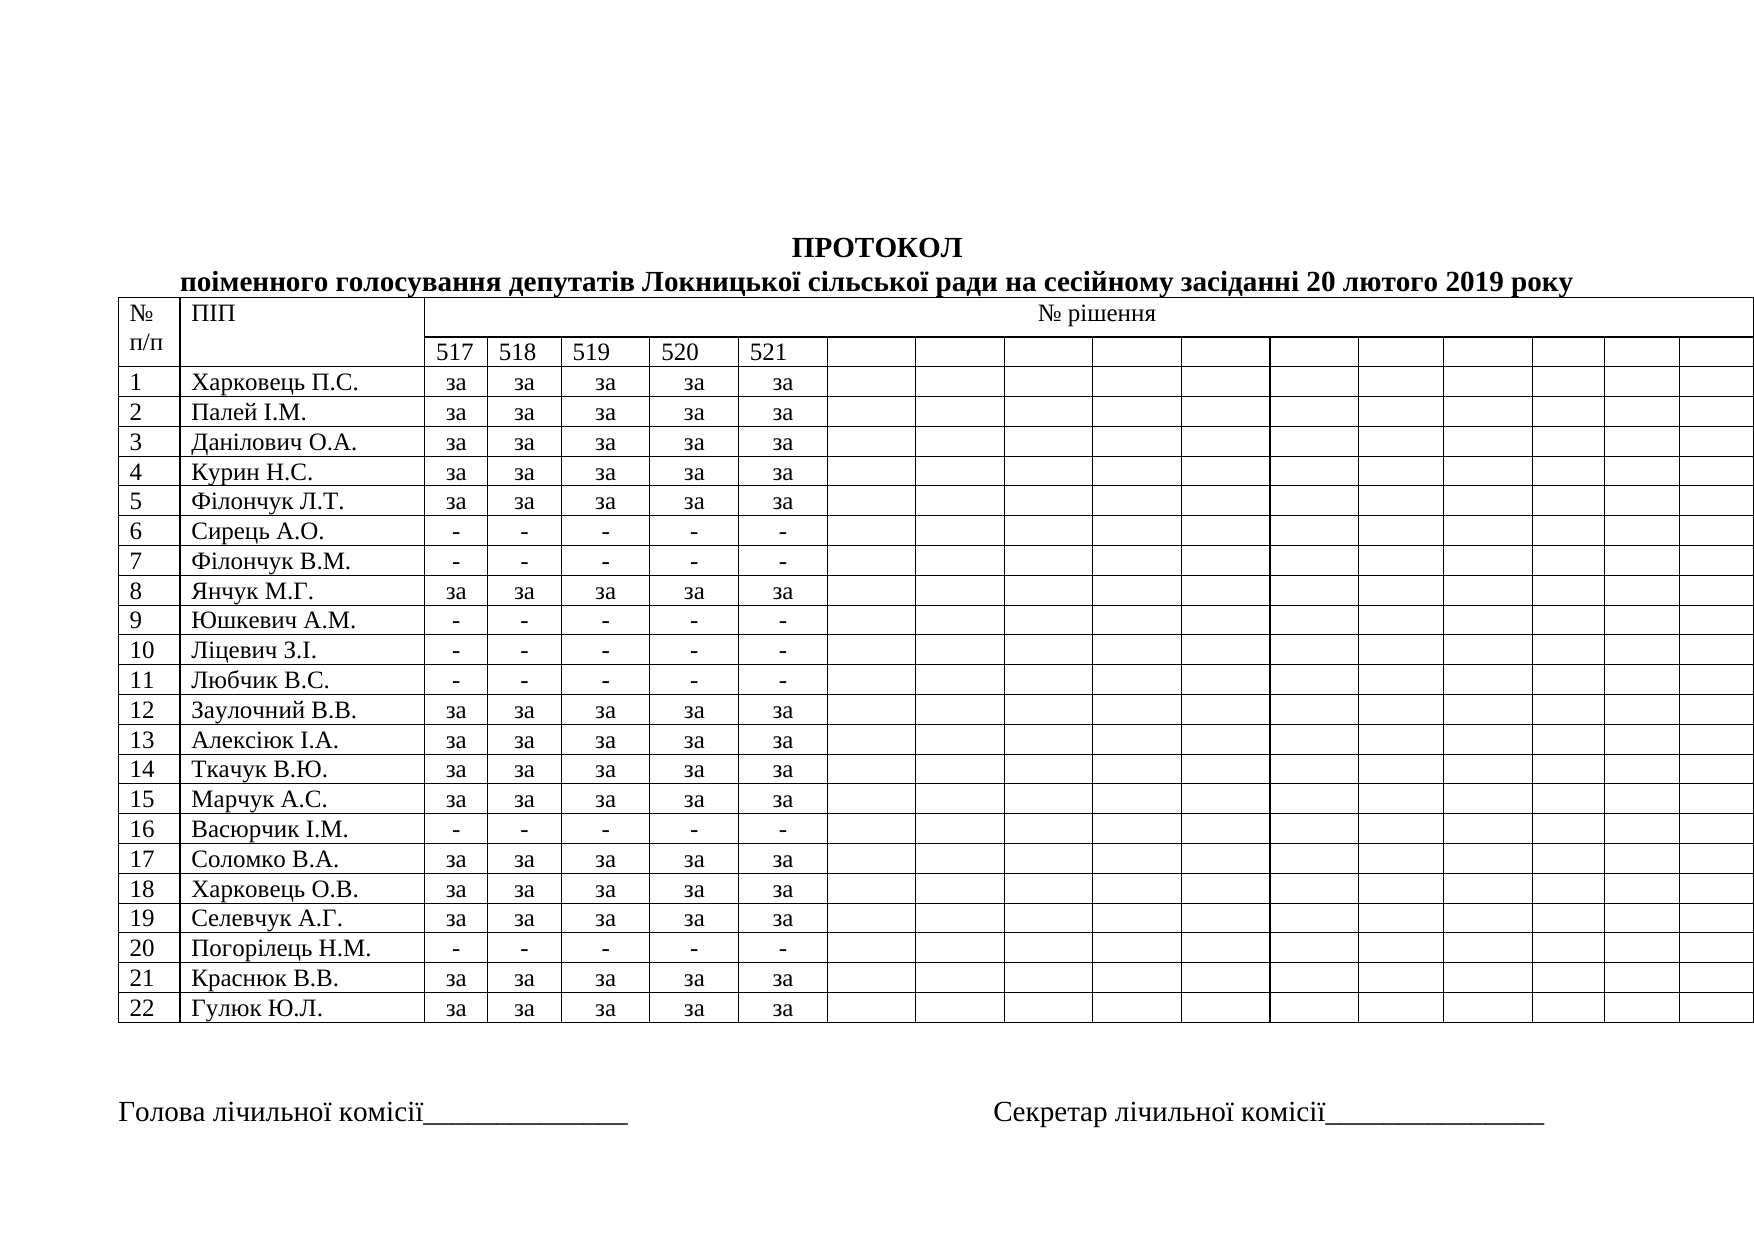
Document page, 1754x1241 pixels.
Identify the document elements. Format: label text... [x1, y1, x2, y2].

table_cell [1680, 665, 1753, 694]
table_cell [828, 338, 915, 366]
table_cell [1005, 338, 1092, 366]
table_cell [1093, 814, 1181, 843]
table_cell [1605, 904, 1679, 932]
table_cell [1533, 844, 1604, 873]
table_cell [1680, 606, 1753, 634]
table_cell [828, 904, 915, 932]
table_cell [916, 367, 1004, 396]
table_cell [1359, 665, 1443, 694]
table_cell [1605, 606, 1679, 634]
table_cell [1533, 367, 1604, 396]
table_cell - [739, 933, 827, 962]
table_cell [916, 486, 1004, 515]
table_cell за [425, 904, 487, 932]
table_cell [1182, 963, 1269, 992]
table_cell [1533, 486, 1604, 515]
table_cell [1271, 993, 1358, 1022]
table_cell [1444, 844, 1532, 873]
table_cell за [562, 784, 649, 813]
table_cell [1271, 516, 1358, 545]
table_cell за [488, 784, 561, 813]
table_cell - [425, 933, 487, 962]
table_cell за [425, 367, 487, 396]
table_cell [1359, 725, 1443, 753]
table_cell [916, 844, 1004, 873]
table_cell за [488, 963, 561, 992]
table_cell [1359, 486, 1443, 515]
table_cell [1271, 784, 1358, 813]
table_cell - [425, 814, 487, 843]
table_cell [1182, 993, 1269, 1022]
table_cell за [739, 993, 827, 1022]
table_cell за [650, 904, 738, 932]
table_cell [1533, 755, 1604, 783]
table_cell [828, 933, 915, 962]
table_cell [1680, 338, 1753, 366]
table_cell [1005, 844, 1092, 873]
table_cell [1359, 933, 1443, 962]
table_cell [916, 606, 1004, 634]
table_cell [1359, 546, 1443, 575]
table_cell 521 [739, 338, 827, 366]
table_cell [1359, 874, 1443, 902]
table_cell за [425, 576, 487, 604]
table_cell за [425, 486, 487, 515]
table_cell - [425, 516, 487, 545]
table_cell [1605, 397, 1679, 426]
table_cell за [650, 695, 738, 724]
table_cell за [488, 904, 561, 932]
table_cell - [488, 546, 561, 575]
table_cell за [488, 397, 561, 426]
table_cell [1444, 993, 1532, 1022]
table_cell [1680, 457, 1753, 485]
table_cell [1359, 635, 1443, 664]
table_cell [1533, 665, 1604, 694]
table_cell [1444, 486, 1532, 515]
table_cell - [739, 606, 827, 634]
table_cell - [739, 635, 827, 664]
table_cell [1005, 665, 1092, 694]
table_cell [828, 814, 915, 843]
table_cell [1182, 844, 1269, 873]
table_cell Соломко В.А. [181, 844, 424, 873]
table_cell [828, 457, 915, 485]
table_cell - [488, 665, 561, 694]
table_cell [1093, 367, 1181, 396]
table_cell [1271, 635, 1358, 664]
table_cell [1005, 486, 1092, 515]
table_cell Курин Н.С. [181, 457, 424, 485]
table_cell - [488, 635, 561, 664]
table_cell за [562, 755, 649, 783]
table_cell Марчук А.С. [181, 784, 424, 813]
table_cell [1533, 725, 1604, 753]
table_cell Погорілець Н.М. [181, 933, 424, 962]
table_cell [1093, 486, 1181, 515]
table_cell [1680, 844, 1753, 873]
table_cell [828, 695, 915, 724]
table_cell [1005, 933, 1092, 962]
table_cell - [650, 933, 738, 962]
table_cell [1680, 963, 1753, 992]
table_cell 9 [119, 606, 179, 634]
table_cell 20 [119, 933, 179, 962]
table_cell [1182, 933, 1269, 962]
table_cell [916, 993, 1004, 1022]
table_cell за [650, 784, 738, 813]
table_cell Заулочний В.В. [181, 695, 424, 724]
table_cell за [650, 993, 738, 1022]
table_cell за [488, 367, 561, 396]
table_cell [1271, 963, 1358, 992]
table_cell 7 [119, 546, 179, 575]
table_cell - [425, 665, 487, 694]
table_cell за [488, 457, 561, 485]
table_cell [1359, 755, 1443, 783]
table_cell [1680, 635, 1753, 664]
table_cell [1444, 427, 1532, 456]
table_cell за [650, 486, 738, 515]
table_cell - [425, 606, 487, 634]
table_cell - [650, 516, 738, 545]
table_cell 8 [119, 576, 179, 604]
table_cell за [562, 963, 649, 992]
text поіменного голосування депутатів Локницької сільської ради на сесійному засіданні 20 лютого 2019 року [118, 264, 1636, 297]
table_cell Сирець А.О. [181, 516, 424, 545]
table_cell [1605, 457, 1679, 485]
table_cell [1271, 695, 1358, 724]
table_cell [1359, 576, 1443, 604]
table_cell - [562, 933, 649, 962]
table_cell [1533, 427, 1604, 456]
table_cell [916, 904, 1004, 932]
table_cell [1359, 695, 1443, 724]
table_cell [1182, 516, 1269, 545]
table_cell [1444, 725, 1532, 753]
table_cell [828, 844, 915, 873]
table_cell Філончук Л.Т. [181, 486, 424, 515]
table_cell - [562, 516, 649, 545]
table_cell - [488, 814, 561, 843]
table_cell [916, 874, 1004, 902]
table_cell Харковець П.С. [181, 367, 424, 396]
table_cell за [650, 725, 738, 753]
table_cell [1444, 397, 1532, 426]
table_cell [1093, 606, 1181, 634]
table_cell - [650, 814, 738, 843]
table_cell Гулюк Ю.Л. [181, 993, 424, 1022]
table_cell - [650, 665, 738, 694]
table_cell [1533, 963, 1604, 992]
table_cell [1093, 635, 1181, 664]
table_cell - [488, 606, 561, 634]
table_cell [1271, 606, 1358, 634]
table_cell Алексіюк І.А. [181, 725, 424, 753]
table_cell [1533, 993, 1604, 1022]
table_cell за [739, 784, 827, 813]
table_cell Данілович О.А. [181, 427, 424, 456]
table_cell [1093, 784, 1181, 813]
table_cell [1444, 904, 1532, 932]
table_cell за [425, 457, 487, 485]
table_cell [1182, 486, 1269, 515]
table_cell [916, 576, 1004, 604]
table_cell за [425, 695, 487, 724]
table_cell [916, 546, 1004, 575]
table_cell [1271, 546, 1358, 575]
table_cell [828, 874, 915, 902]
table_cell 519 [562, 338, 649, 366]
table_cell [1680, 784, 1753, 813]
table_cell за [425, 397, 487, 426]
table_cell [1271, 665, 1358, 694]
table_cell 6 [119, 516, 179, 545]
table_cell [1093, 427, 1181, 456]
table_cell Ткачук В.Ю. [181, 755, 424, 783]
table_cell [828, 486, 915, 515]
table_cell [1680, 695, 1753, 724]
table_cell [828, 993, 915, 1022]
table_cell [1271, 486, 1358, 515]
table_cell [1605, 695, 1679, 724]
table_cell [1605, 576, 1679, 604]
table_cell [1533, 516, 1604, 545]
table_cell [1605, 814, 1679, 843]
table_cell [1271, 725, 1358, 753]
table_cell [1533, 904, 1604, 932]
table_cell [1680, 367, 1753, 396]
table_cell [1680, 725, 1753, 753]
table_cell за [488, 695, 561, 724]
table_cell [1093, 516, 1181, 545]
table_cell [1680, 576, 1753, 604]
table_cell за [562, 457, 649, 485]
table_cell [1359, 397, 1443, 426]
table_cell за [425, 784, 487, 813]
table_cell 11 [119, 665, 179, 694]
table_cell [1605, 874, 1679, 902]
table_cell [1093, 874, 1181, 902]
table_cell за [562, 725, 649, 753]
table_cell [1005, 963, 1092, 992]
table_cell за [739, 576, 827, 604]
table_cell Янчук М.Г. [181, 576, 424, 604]
table_cell [1005, 695, 1092, 724]
table_cell [1359, 814, 1443, 843]
table_cell [1359, 963, 1443, 992]
table_cell [1005, 904, 1092, 932]
table_cell за [739, 457, 827, 485]
table_cell [1182, 606, 1269, 634]
table_cell 517 [425, 338, 487, 366]
table_cell [1182, 576, 1269, 604]
table_cell за [739, 904, 827, 932]
table_cell 17 [119, 844, 179, 873]
table_cell 3 [119, 427, 179, 456]
table_cell [828, 635, 915, 664]
table_cell за [739, 367, 827, 396]
table_cell [1444, 665, 1532, 694]
table_cell [916, 963, 1004, 992]
table_cell [1093, 904, 1181, 932]
table_cell [1444, 874, 1532, 902]
table_cell за [739, 427, 827, 456]
table_cell [828, 546, 915, 575]
table_cell за [739, 844, 827, 873]
table_cell [828, 367, 915, 396]
table_cell [1605, 725, 1679, 753]
table_cell 18 [119, 874, 179, 902]
table_cell [1005, 457, 1092, 485]
table_cell за [425, 755, 487, 783]
table_cell [1605, 338, 1679, 366]
table_cell [1533, 784, 1604, 813]
table_cell [1605, 784, 1679, 813]
table_cell [1680, 874, 1753, 902]
table_cell [1359, 457, 1443, 485]
table_cell за [739, 874, 827, 902]
table_cell за [739, 397, 827, 426]
table_cell [1182, 755, 1269, 783]
table_cell [828, 427, 915, 456]
table_cell за [488, 486, 561, 515]
table_cell [1444, 367, 1532, 396]
table_cell [1182, 367, 1269, 396]
table_cell [1093, 457, 1181, 485]
table_cell [828, 665, 915, 694]
table_cell [1680, 904, 1753, 932]
table_cell [1271, 338, 1358, 366]
table_cell за [739, 695, 827, 724]
table_cell за [562, 993, 649, 1022]
table_cell [1533, 814, 1604, 843]
table_cell [1605, 635, 1679, 664]
table_cell [828, 725, 915, 753]
table_cell [1005, 635, 1092, 664]
table_cell [916, 635, 1004, 664]
table_cell [1005, 427, 1092, 456]
table_cell Ліцевич З.І. [181, 635, 424, 664]
table_cell [916, 755, 1004, 783]
table_cell за [488, 427, 561, 456]
table_cell [1444, 516, 1532, 545]
table_cell [1271, 755, 1358, 783]
table_cell [1444, 784, 1532, 813]
table_cell [916, 457, 1004, 485]
table_cell Юшкевич А.М. [181, 606, 424, 634]
table_cell Харковець О.В. [181, 874, 424, 902]
table_cell за [650, 457, 738, 485]
table_cell за [562, 874, 649, 902]
table_cell - [562, 606, 649, 634]
table_cell [828, 576, 915, 604]
table_cell [1359, 606, 1443, 634]
table_cell за [650, 963, 738, 992]
table_cell - [650, 606, 738, 634]
table_cell [1605, 844, 1679, 873]
table_cell [828, 516, 915, 545]
table_cell [1093, 844, 1181, 873]
table_cell [1093, 695, 1181, 724]
table_cell [1359, 338, 1443, 366]
table_cell [1182, 635, 1269, 664]
table_cell [1359, 427, 1443, 456]
table_cell [828, 963, 915, 992]
table_cell 16 [119, 814, 179, 843]
table_cell [1444, 546, 1532, 575]
table_cell [1533, 397, 1604, 426]
table_cell 2 [119, 397, 179, 426]
table_cell [1271, 427, 1358, 456]
table_cell - [562, 814, 649, 843]
table_cell [1444, 635, 1532, 664]
table_cell Палей І.М. [181, 397, 424, 426]
table_cell [1605, 963, 1679, 992]
table_cell за [488, 874, 561, 902]
table_cell [1271, 844, 1358, 873]
table_cell [1680, 814, 1753, 843]
table_cell 4 [119, 457, 179, 485]
table_cell - [488, 516, 561, 545]
table_cell [1093, 665, 1181, 694]
table_cell за [739, 486, 827, 515]
table_cell за [425, 993, 487, 1022]
table_cell 21 [119, 963, 179, 992]
table_cell [1271, 397, 1358, 426]
table_cell [1533, 874, 1604, 902]
table_cell [1005, 606, 1092, 634]
table_cell [1182, 397, 1269, 426]
table_cell - [425, 546, 487, 575]
table_cell - [739, 546, 827, 575]
table_cell [916, 814, 1004, 843]
table_cell [1182, 725, 1269, 753]
table_cell [1533, 576, 1604, 604]
table_cell за [488, 725, 561, 753]
table_cell за [425, 963, 487, 992]
table_cell [1605, 486, 1679, 515]
table_cell [916, 784, 1004, 813]
table_cell [1444, 695, 1532, 724]
table_cell [916, 338, 1004, 366]
table_cell [1005, 755, 1092, 783]
table_cell за [488, 844, 561, 873]
table_cell 10 [119, 635, 179, 664]
table_cell за [739, 963, 827, 992]
table_cell [1005, 814, 1092, 843]
table_cell за [739, 755, 827, 783]
table_cell - [562, 635, 649, 664]
table_cell [1533, 457, 1604, 485]
table_cell [1005, 784, 1092, 813]
table_cell [1605, 367, 1679, 396]
table_cell [1680, 486, 1753, 515]
table_cell [1444, 933, 1532, 962]
table_cell [1005, 367, 1092, 396]
table_cell 520 [650, 338, 738, 366]
table_cell [1680, 397, 1753, 426]
table_cell 19 [119, 904, 179, 932]
table_cell - [739, 516, 827, 545]
table_cell [1271, 457, 1358, 485]
table_cell - [650, 635, 738, 664]
table_cell за [562, 844, 649, 873]
table_cell [916, 516, 1004, 545]
table_cell за [739, 725, 827, 753]
table_cell [1680, 993, 1753, 1022]
table_cell [1271, 576, 1358, 604]
table_cell за [650, 367, 738, 396]
table_cell за [650, 427, 738, 456]
table_cell [1182, 814, 1269, 843]
table_cell [1605, 427, 1679, 456]
table_cell за [562, 904, 649, 932]
table_cell за [562, 576, 649, 604]
table_cell [1680, 516, 1753, 545]
table_cell [1444, 814, 1532, 843]
table_cell [1182, 874, 1269, 902]
table_cell за [488, 993, 561, 1022]
table_cell за [562, 427, 649, 456]
table_cell [1271, 367, 1358, 396]
table_cell Любчик В.С. [181, 665, 424, 694]
table_cell [1444, 338, 1532, 366]
table_cell [1444, 576, 1532, 604]
table_cell [1533, 546, 1604, 575]
table_cell [1271, 814, 1358, 843]
table_cell [1444, 755, 1532, 783]
table_cell [1093, 993, 1181, 1022]
table_cell - [488, 933, 561, 962]
table_cell [1005, 993, 1092, 1022]
table_cell за [488, 755, 561, 783]
table_cell [1182, 546, 1269, 575]
table_cell [1093, 755, 1181, 783]
table_cell [1182, 695, 1269, 724]
table_cell [1005, 516, 1092, 545]
table_cell [1680, 933, 1753, 962]
table_cell [1444, 963, 1532, 992]
table_cell за [562, 695, 649, 724]
table_cell [1444, 606, 1532, 634]
table_cell Краснюк В.В. [181, 963, 424, 992]
table_cell [1359, 904, 1443, 932]
table_cell 5 [119, 486, 179, 515]
table_cell [1005, 576, 1092, 604]
table_header ПІП [181, 298, 424, 366]
table_cell [1093, 397, 1181, 426]
table_cell [1444, 457, 1532, 485]
table_cell [1182, 457, 1269, 485]
table_cell [1005, 397, 1092, 426]
text Голова лічильної комісії______________ Секретар лічильної комісії_______________ [118, 1094, 1636, 1128]
table_cell [828, 397, 915, 426]
table_cell за [425, 844, 487, 873]
table_cell [1605, 665, 1679, 694]
table_cell - [562, 665, 649, 694]
table_cell - [739, 814, 827, 843]
table_cell [1605, 755, 1679, 783]
table_cell 518 [488, 338, 561, 366]
table_cell Філончук В.М. [181, 546, 424, 575]
table_cell за [488, 576, 561, 604]
table_cell за [650, 755, 738, 783]
table_cell 13 [119, 725, 179, 753]
table_cell [1271, 874, 1358, 902]
table_cell - [562, 546, 649, 575]
table_cell за [650, 576, 738, 604]
table_cell [1533, 635, 1604, 664]
table_cell [1359, 367, 1443, 396]
table_cell за [562, 367, 649, 396]
table_cell [1680, 546, 1753, 575]
table_cell за [562, 486, 649, 515]
table_cell 12 [119, 695, 179, 724]
table_cell [1605, 546, 1679, 575]
table_header № рішення [425, 298, 1753, 336]
table_cell [1093, 725, 1181, 753]
table_cell Селевчук А.Г. [181, 904, 424, 932]
table_cell 14 [119, 755, 179, 783]
table_cell [1359, 516, 1443, 545]
table_cell [1093, 338, 1181, 366]
table_cell [1271, 933, 1358, 962]
table_cell [1533, 695, 1604, 724]
table_cell [1605, 993, 1679, 1022]
table_cell [1093, 576, 1181, 604]
table_cell [1605, 933, 1679, 962]
table_cell [1093, 963, 1181, 992]
table_cell [1533, 606, 1604, 634]
table_cell [1182, 427, 1269, 456]
text ПРОТОКОЛ [118, 230, 1636, 264]
table_cell [916, 933, 1004, 962]
table_cell 1 [119, 367, 179, 396]
table_cell [1359, 993, 1443, 1022]
table_cell за [425, 427, 487, 456]
table_cell за [650, 844, 738, 873]
table_cell [1359, 784, 1443, 813]
table_cell [828, 755, 915, 783]
table_cell - [650, 546, 738, 575]
table_cell [1533, 338, 1604, 366]
table_cell [1680, 427, 1753, 456]
table_cell [1359, 844, 1443, 873]
table_cell [1005, 874, 1092, 902]
table_cell [916, 695, 1004, 724]
table_cell [1605, 516, 1679, 545]
table_cell [916, 725, 1004, 753]
table_cell 15 [119, 784, 179, 813]
table_cell [916, 397, 1004, 426]
table_cell за [425, 874, 487, 902]
table_cell за [650, 874, 738, 902]
table_cell [828, 784, 915, 813]
table_cell [1182, 665, 1269, 694]
table_cell [1005, 725, 1092, 753]
table_cell 22 [119, 993, 179, 1022]
table_header № п/п [119, 298, 179, 366]
table_cell [1533, 933, 1604, 962]
table_cell [1093, 546, 1181, 575]
table_cell [1093, 933, 1181, 962]
table_cell [1005, 546, 1092, 575]
table_cell за [425, 725, 487, 753]
table_cell за [650, 397, 738, 426]
table_cell [1680, 755, 1753, 783]
table_cell [916, 427, 1004, 456]
table_cell [1271, 904, 1358, 932]
table_cell [1182, 784, 1269, 813]
table_cell [916, 665, 1004, 694]
table_cell - [739, 665, 827, 694]
table_cell [828, 606, 915, 634]
table_cell [1182, 338, 1269, 366]
table_cell за [562, 397, 649, 426]
table_cell - [425, 635, 487, 664]
table_cell Васюрчик І.М. [181, 814, 424, 843]
table_cell [1182, 904, 1269, 932]
